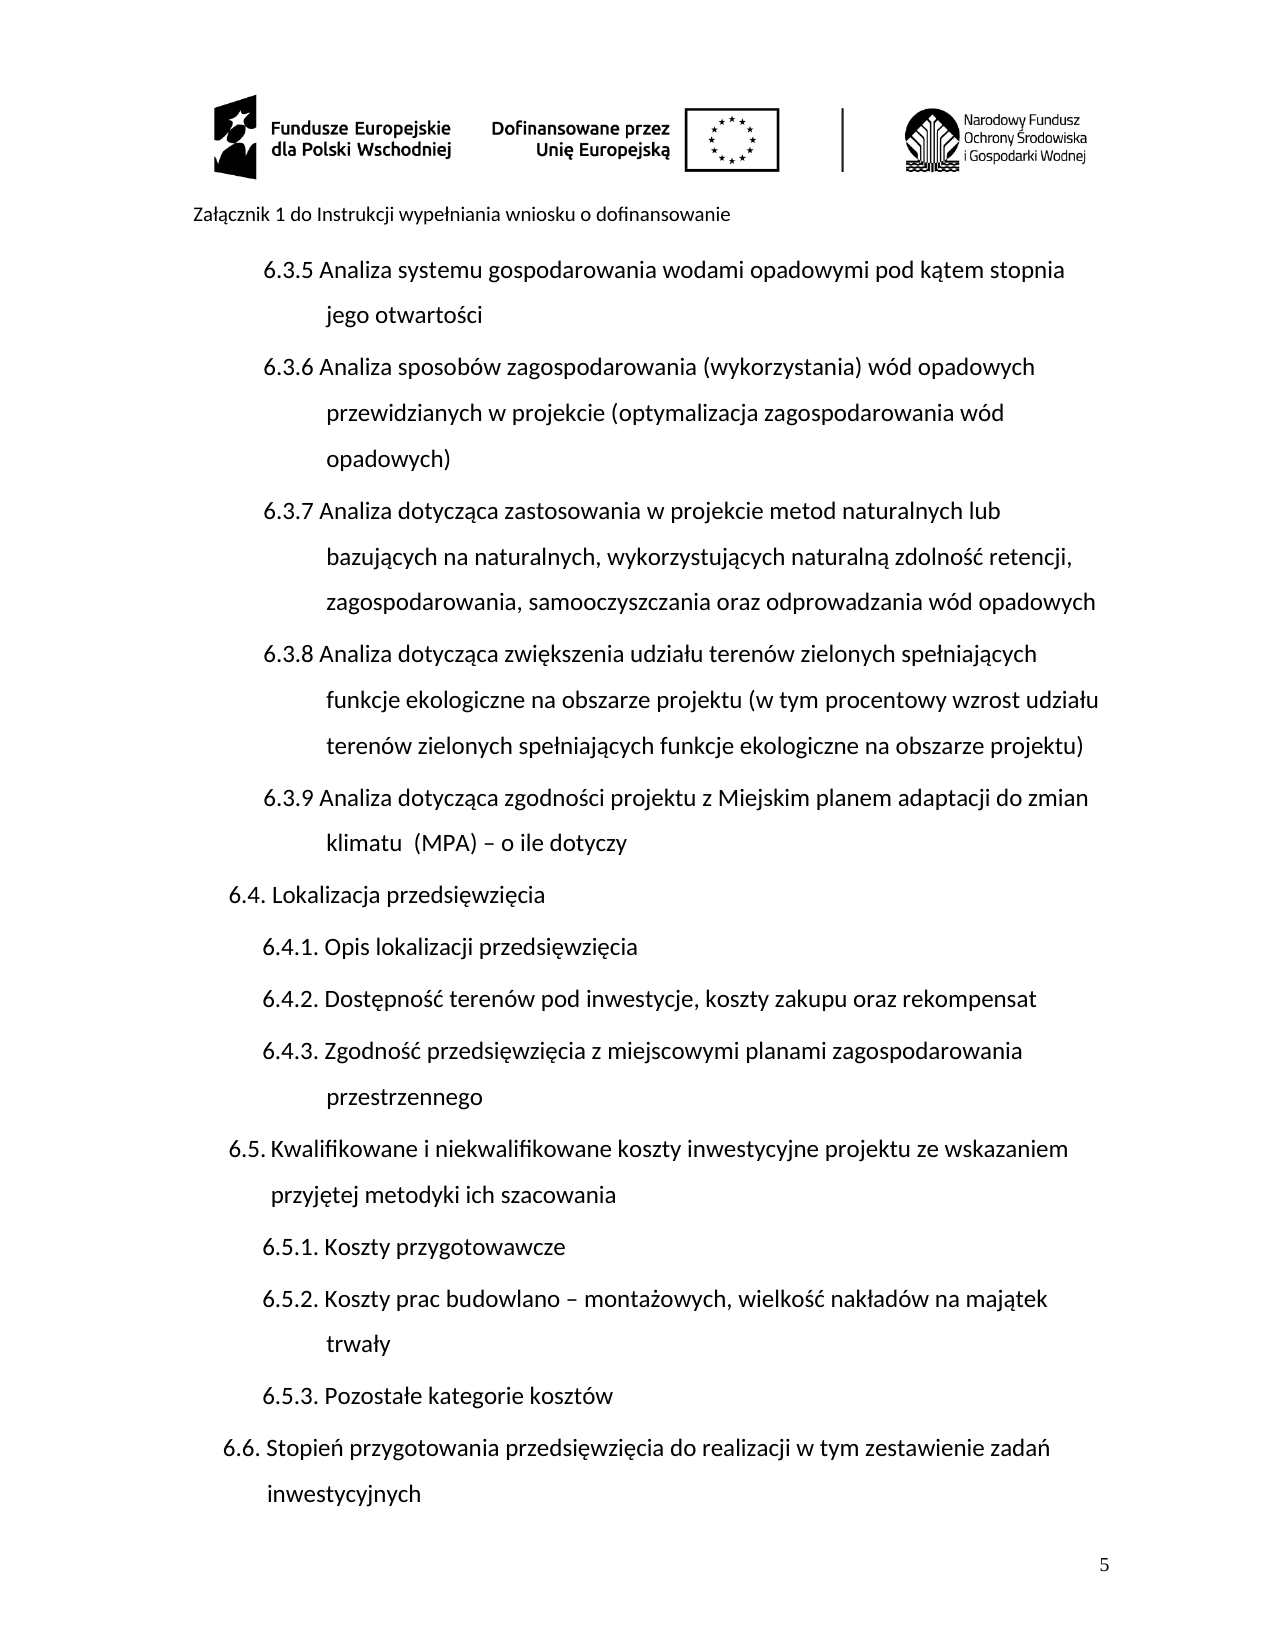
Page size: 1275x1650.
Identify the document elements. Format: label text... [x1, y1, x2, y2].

text 6.6. Stopień przygotowania przedsięwzięcia do realizacji w tym zestawienie zadań inwestycyjnych [223, 1432, 1109, 1509]
text 6.5. Kwalifikowane i niekwalifikowane koszty inwestycyjne projektu ze wskazaniem przyjętej metodyki ich szacowania [228, 1133, 1109, 1209]
text 6.3.8 Analiza dotycząca zwiększenia udziału terenów zielonych spełniających funkcje ekologiczne na obszarze projektu (w tym procentowy wzrost udziału terenów zielonych spełniających funkcje ekologiczne na obszarze projektu) [263, 638, 1109, 760]
picture [193, 73, 1110, 201]
text 6.3.7 Analiza dotycząca zastosowania w projekcie metod naturalnych lub bazujących na naturalnych, wykorzystujących naturalną zdolność retencji, zagospodarowania, samooczyszczania oraz odprowadzania wód opadowych [263, 495, 1109, 617]
text 6.5.2. Koszty prac budowlano – montażowych, wielkość nakładów na majątek trwały [262, 1283, 1109, 1359]
text 6.5.3. Pozostałe kategorie kosztów [262, 1381, 1109, 1411]
text 6.4.2. Dostępność terenów pod inwestycje, koszty zakupu oraz rekompensat [262, 983, 1109, 1014]
text 6.3.9 Analiza dotycząca zgodności projektu z Miejskim planem adaptacji do zmian klimatu (MPA) – o ile dotyczy [263, 782, 1109, 858]
text 6.4. Lokalizacja przedsięwzięcia [228, 879, 1109, 910]
text 6.5.1. Koszty przygotowawcze [262, 1231, 1109, 1261]
text 6.3.6 Analiza sposobów zagospodarowania (wykorzystania) wód opadowych przewidzianych w projekcie (optymalizacja zagospodarowania wód opadowych) [263, 351, 1109, 473]
text 6.4.1. Opis lokalizacji przedsięwzięcia [262, 931, 1109, 962]
text 6.4.3. Zgodność przedsięwzięcia z miejscowymi planami zagospodarowania przestrzennego [262, 1035, 1109, 1112]
text 6.3.5 Analiza systemu gospodarowania wodami opadowymi pod kątem stopnia jego otwartości [263, 254, 1109, 330]
